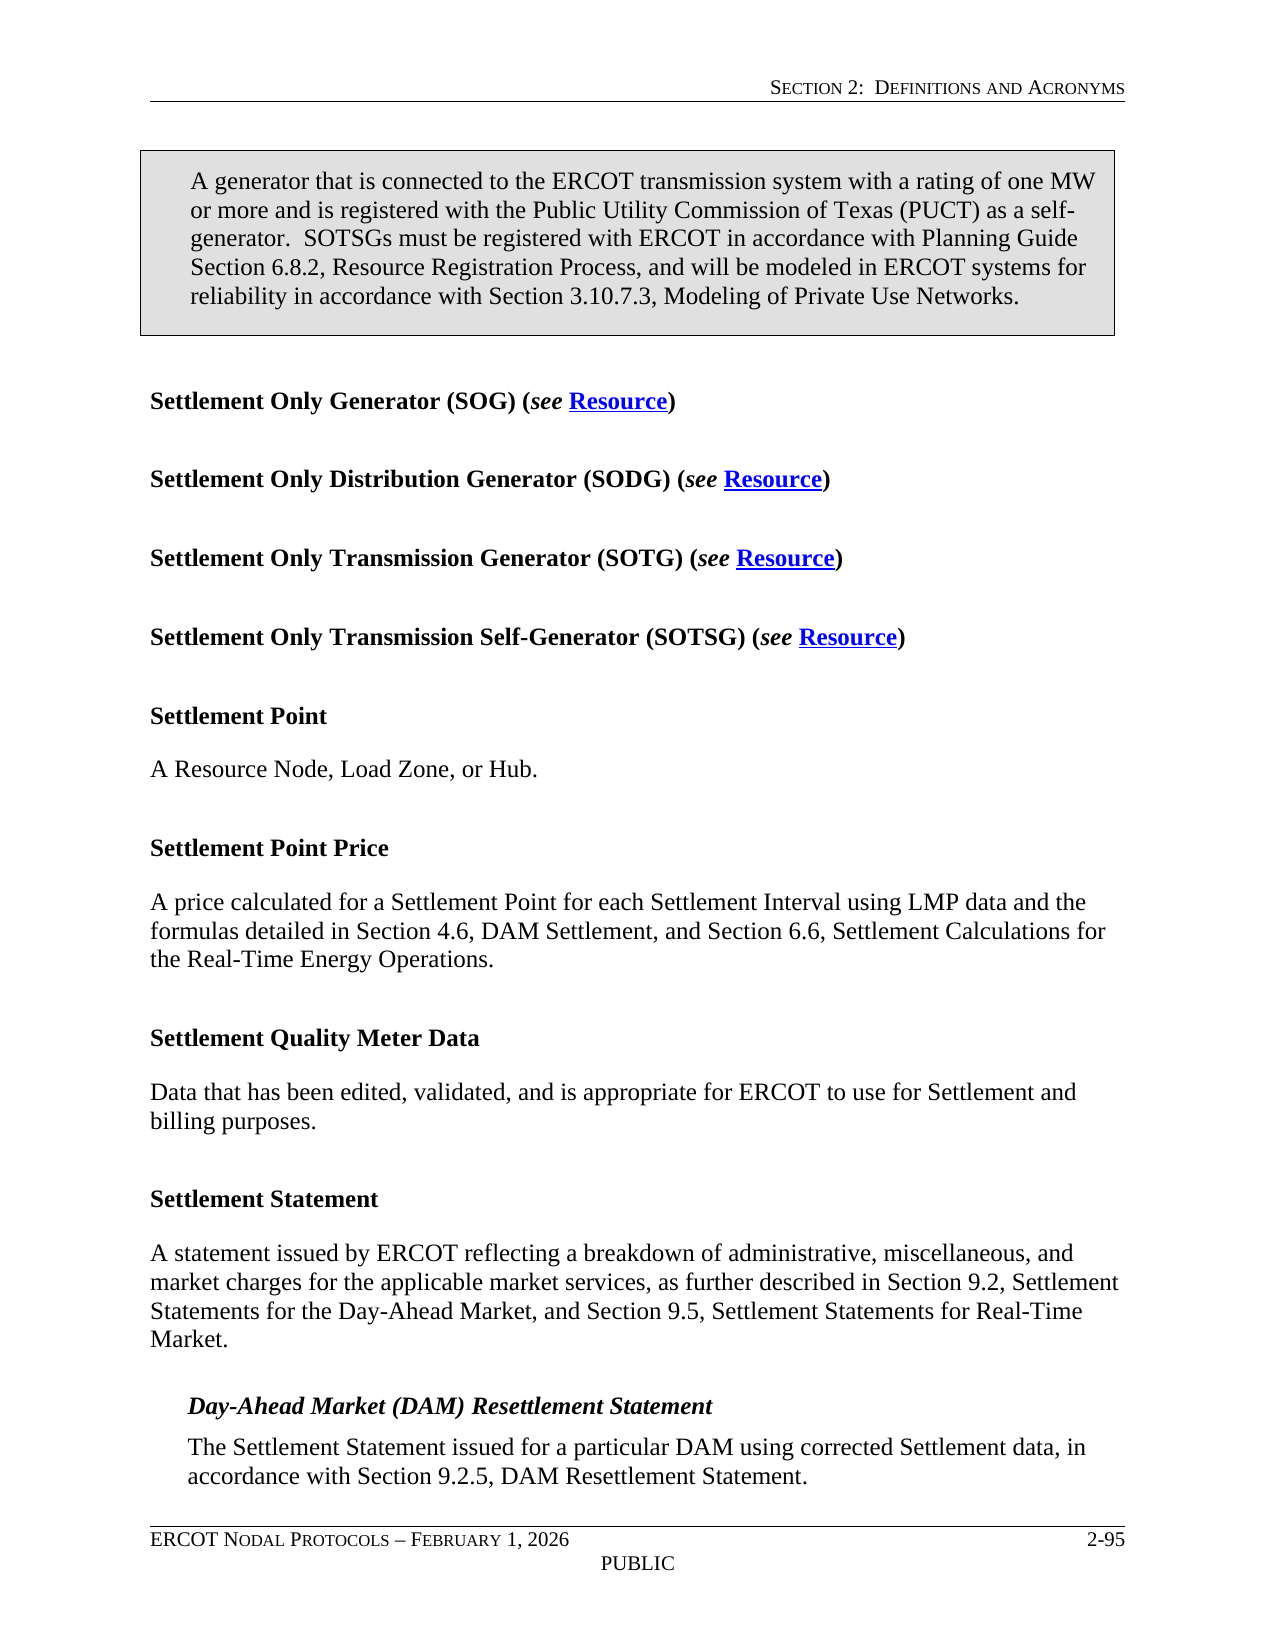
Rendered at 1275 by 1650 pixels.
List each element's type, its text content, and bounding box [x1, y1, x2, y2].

text Settlement Point Price [150, 833, 1125, 862]
text Settlement Only Transmission Self-Generator (SOTSG) (see Resource) [150, 622, 1125, 651]
text Settlement Only Transmission Generator (SOTG) (see Resource) [150, 543, 1125, 572]
text Settlement Statement [150, 1184, 1125, 1213]
text Settlement Only Generator (SOG) (see Resource) [150, 386, 1125, 414]
text Settlement Point [150, 701, 1125, 729]
text Data that has been edited, validated, and is appropriate for ERCOT to use for Settlement and billing purposes. [150, 1077, 1125, 1134]
text Day-Ahead Market (DAM) Resettlement Statement [187, 1391, 1125, 1419]
text The Settlement Statement issued for a particular DAM using corrected Settlement data, in accordance with Section 9.2.5, DAM Resettlement Statement. [187, 1432, 1125, 1489]
text A statement issued by ERCOT reflecting a breakdown of administrative, miscellaneous, and market charges for the applicable market services, as further described in Section 9.2, Settlement Statements for the Day-Ahead Market, and Section 9.5, Settlement Statements for Real-Time Market. [150, 1238, 1125, 1353]
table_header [141, 151, 1114, 335]
text Settlement Only Distribution Generator (SODG) (see Resource) [150, 464, 1125, 493]
text Settlement Quality Meter Data [150, 1023, 1125, 1052]
text A Resource Node, Load Zone, or Hub. [150, 754, 1125, 783]
text A price calculated for a Settlement Point for each Settlement Interval using LMP data and the formulas detailed in Section 4.6, DAM Settlement, and Section 6.6, Settlement Calculations for the Real-Time Energy Operations. [150, 887, 1125, 973]
